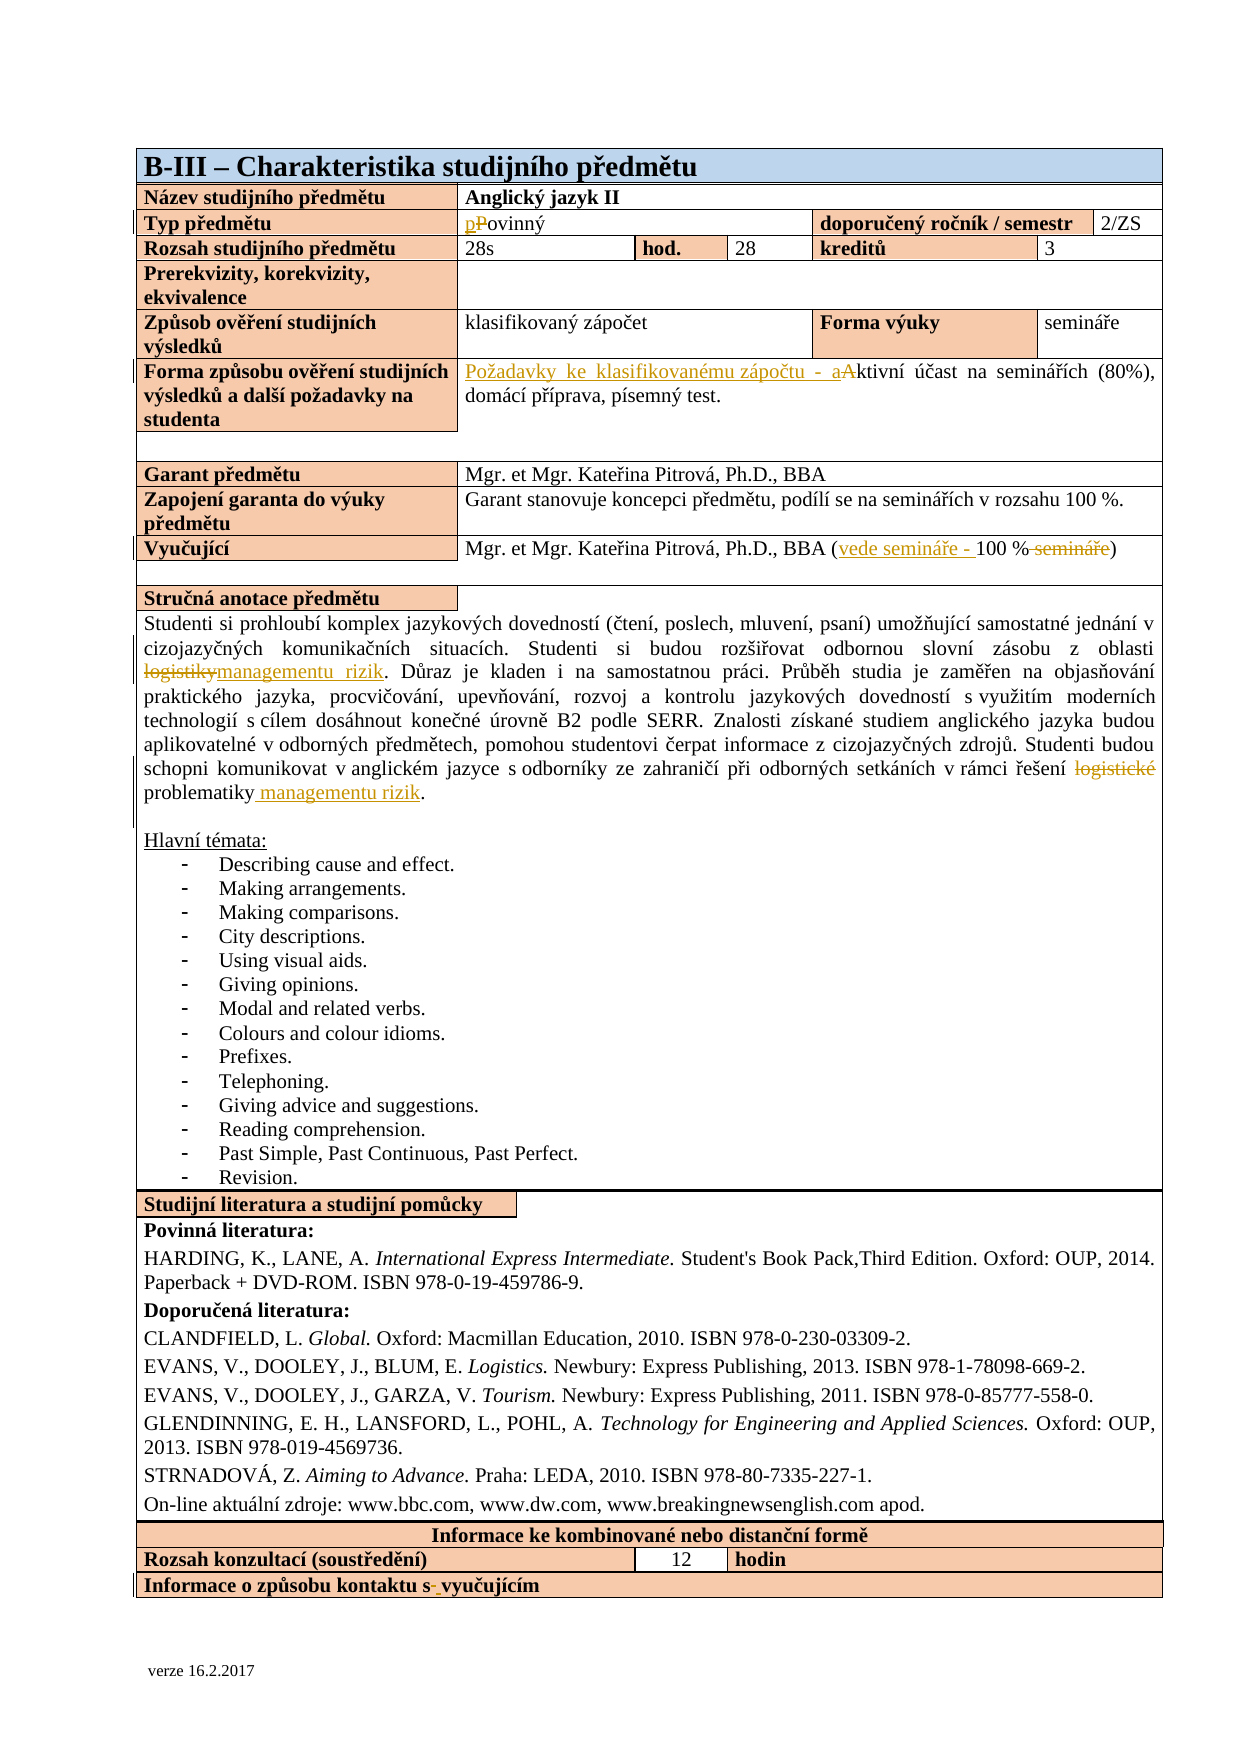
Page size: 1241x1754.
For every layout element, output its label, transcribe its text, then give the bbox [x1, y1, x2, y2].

table_cell Informace o způsobu kontaktu svyučujícím [137, 1573, 1162, 1597]
table_cell 12 [636, 1548, 727, 1571]
table_cell hod. [636, 236, 727, 259]
table_cell Prerekvizity, korekvizity, ekvivalence [137, 261, 457, 309]
table_cell semináře [1038, 310, 1162, 358]
table_cell Forma výuky [813, 310, 1037, 358]
table_cell ktivní účast na seminářích (80%), domácí příprava, písemný test. [458, 359, 1162, 431]
table_cell 28s [458, 236, 634, 259]
table_cell Studijní literatura a studijní pomůcky [137, 1192, 516, 1216]
table_cell 2/ZS [1094, 210, 1162, 234]
table_cell Mgr. et Mgr. Kateřina Pitrová, Ph.D., BBA (100 %) [458, 536, 1162, 560]
table_cell ovinný [458, 210, 812, 234]
table_cell [517, 1192, 1162, 1216]
table_cell [137, 560, 1162, 585]
table_cell [137, 431, 1162, 461]
table_cell Vyučující [137, 536, 457, 560]
table_cell Informace ke kombinované nebo distanční formě [137, 1523, 1163, 1547]
table_cell Zapojení garanta do výuky předmětu [137, 487, 457, 535]
table_cell Rozsah studijního předmětu [137, 236, 457, 259]
table_cell hodin [728, 1548, 1162, 1571]
table_cell Garant stanovuje koncepci předmětu, podílí se na seminářích v rozsahu 100 %. [458, 487, 1162, 535]
table_cell Typ předmětu [137, 210, 457, 234]
table_cell Povinná literatura: HARDING, K., LANE, A. International Express Intermediate. Student's Book Pack,Third Edition. Oxford: OUP, 2014. Paperback + DVD-ROM. ISBN 978-0-19-459786-9. Doporučená literatura: CLANDFIELD, L. Global. Oxford: Macmillan Education, 2010. ISBN 978-0-230-03309-2. EVANS, V., DOOLEY, J., BLUM, E. Logistics. Newbury: Express Publishing, 2013. ISBN 978-1-78098-669-2. EVANS, V., DOOLEY, J., GARZA, V. Tourism. Newbury: Express Publishing, 2011. ISBN 978-0-85777-558-0. GLENDINNING, E. H., LANSFORD, L., POHL, A. Technology for Engineering and Applied Sciences. Oxford: OUP, 2013. ISBN 978-019-4569736. STRNADOVÁ, Z. Aiming to Advance. Praha: LEDA, 2010. ISBN 978-80-7335-227-1. On-line aktuální zdroje: www.bbc.com, www.dw.com, www.breakingnewsenglish.com apod. [137, 1216, 1162, 1520]
table_header B-III – Charakteristika studijního předmětu [137, 149, 1162, 182]
table_cell Forma způsobu ověření studijních výsledků a další požadavky na studenta [137, 359, 457, 431]
table_cell Mgr. et Mgr. Kateřina Pitrová, Ph.D., BBA [458, 462, 1162, 486]
table_cell Stručná anotace předmětu [137, 586, 457, 610]
table_cell [458, 261, 1162, 309]
table_cell Název studijního předmětu [137, 185, 457, 209]
table_cell klasifikovaný zápočet [458, 310, 812, 358]
table_cell [458, 586, 1162, 610]
table_cell kreditů [813, 236, 1037, 259]
table_cell 3 [1038, 236, 1162, 259]
table_cell Anglický jazyk II [458, 185, 1162, 209]
table_cell Způsob ověření studijních výsledků [137, 310, 457, 358]
table_cell doporučený ročník / semestr [813, 210, 1093, 234]
table_cell Rozsah konzultací (soustředění) [137, 1548, 634, 1571]
table_cell Studenti si prohloubí komplex jazykových dovedností (čtení, poslech, mluvení, psaní) umožňující samostatné jednání v cizojazyčných komunikačních situacích. Studenti si budou rozšiřovat odbornou slovní zásobu z oblasti . Důraz je kladen i na samostatnou práci. Průběh studia je zaměřen na objasňování praktického jazyka, procvičování, upevňování, rozvoj a kontrolu jazykových dovedností s využitím moderních technologií s cílem dosáhnout konečné úrovně B2 podle SERR. Znalosti získané studiem anglického jazyka budou aplikovatelné v odborných předmětech, pomohou studentovi čerpat informace z cizojazyčných zdrojů. Studenti budou schopni komunikovat v anglickém jazyce s odborníky ze zahraničí při odborných setkáních v rámci řešení problematiky. Hlavní témata: Describing cause and effect. Making arrangements. Making comparisons. City descriptions. Using visual aids. Giving opinions. Modal and related verbs. Colours and colour idioms. Prefixes. Telephoning. Giving advice and suggestions. Reading comprehension. Past Simple, Past Continuous, Past Perfect. Revision. [137, 610, 1162, 1189]
table_cell 28 [728, 236, 812, 259]
table_cell Garant předmětu [137, 462, 457, 486]
